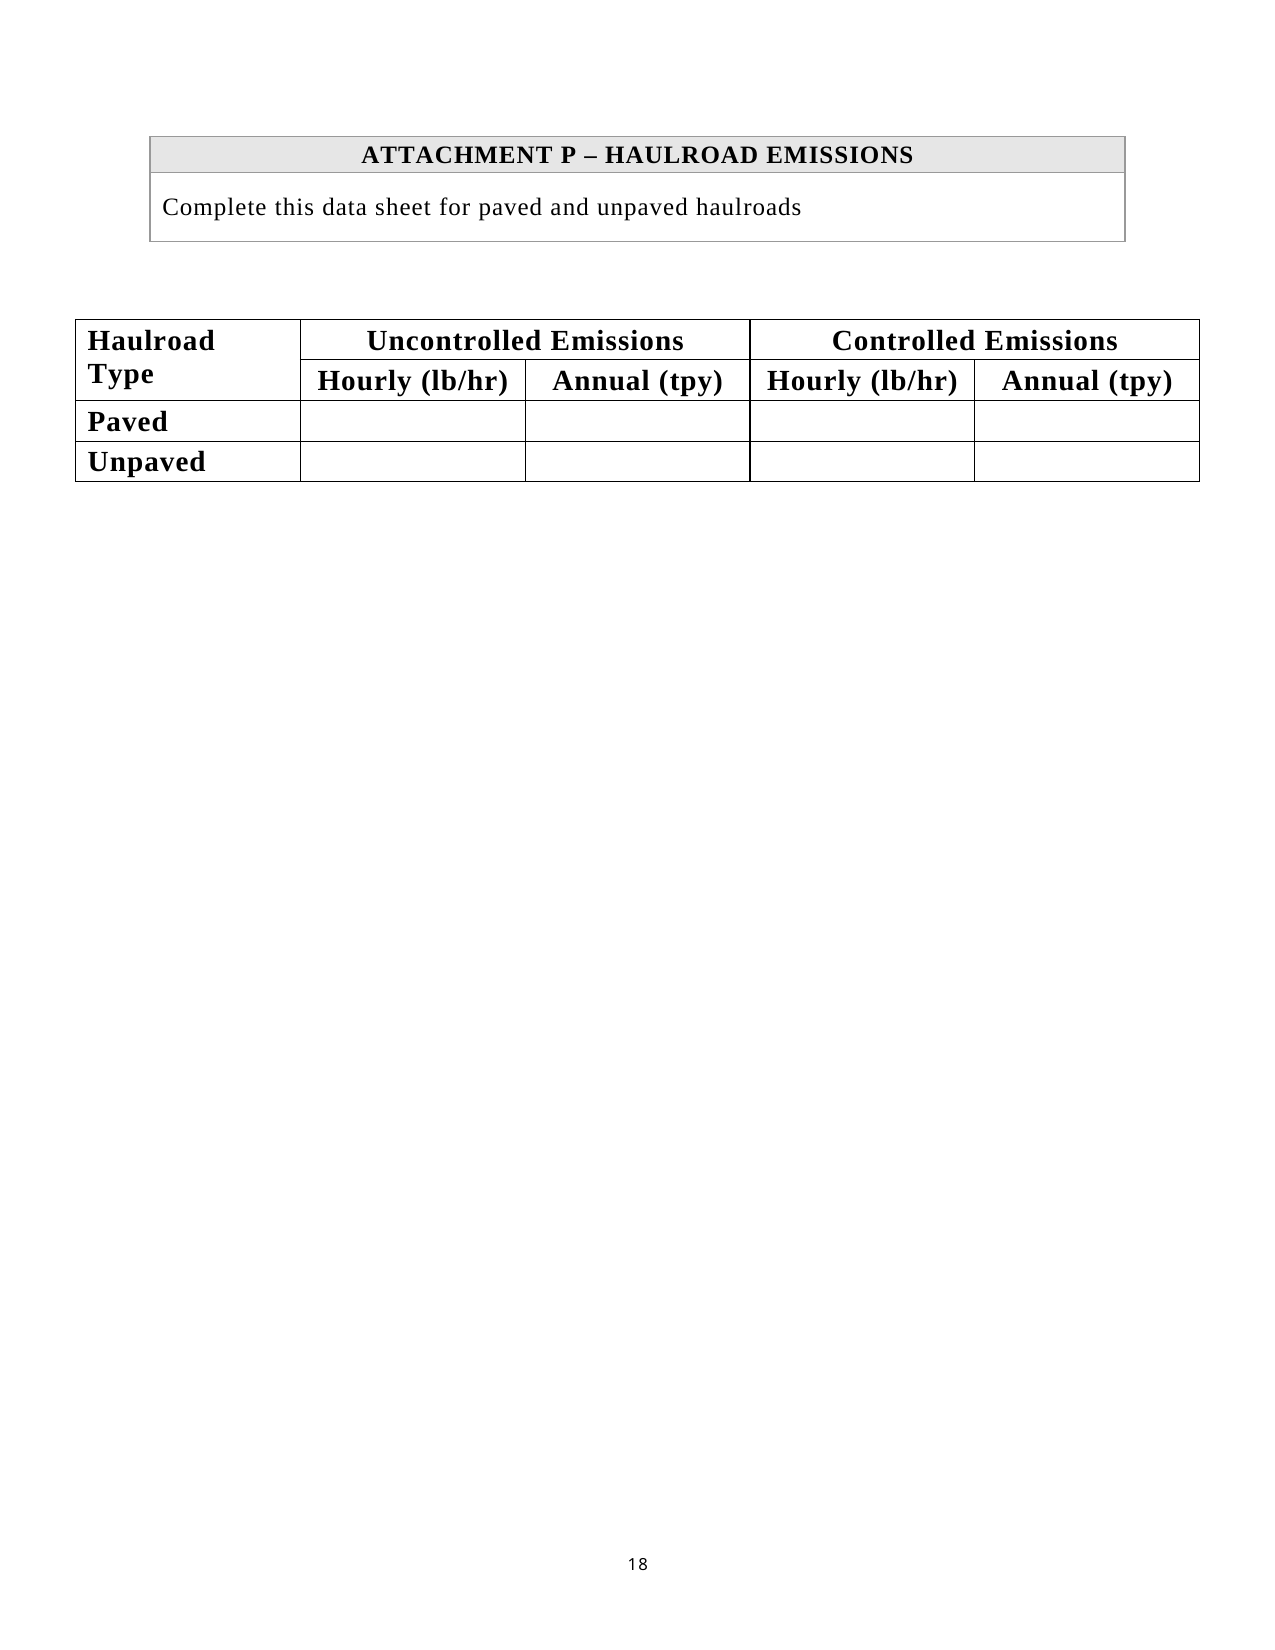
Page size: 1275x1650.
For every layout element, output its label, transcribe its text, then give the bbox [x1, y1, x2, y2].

table_cell Annual (tpy) [975, 360, 1199, 400]
table_cell Hourly (lb/hr) [751, 360, 974, 400]
table_cell [975, 401, 1199, 441]
table_cell Paved [76, 401, 300, 441]
table_cell Complete this data sheet for paved and unpaved haulroads [151, 173, 1124, 241]
table_cell Unpaved [76, 442, 300, 481]
table_header Controlled Emissions [751, 320, 1199, 359]
table_header ATTACHMENT P – HAULROAD EMISSIONS [151, 137, 1124, 172]
table_cell Hourly (lb/hr) [301, 360, 525, 400]
table_cell Annual (tpy) [526, 360, 749, 400]
table_cell [751, 442, 974, 481]
table_cell [526, 442, 749, 481]
table_cell [751, 401, 974, 441]
table_cell [301, 442, 525, 481]
table_cell [526, 401, 749, 441]
table_header Uncontrolled Emissions [301, 320, 749, 359]
table_cell [301, 401, 525, 441]
table_cell [975, 442, 1199, 481]
table_header Haulroad Type [76, 320, 300, 400]
